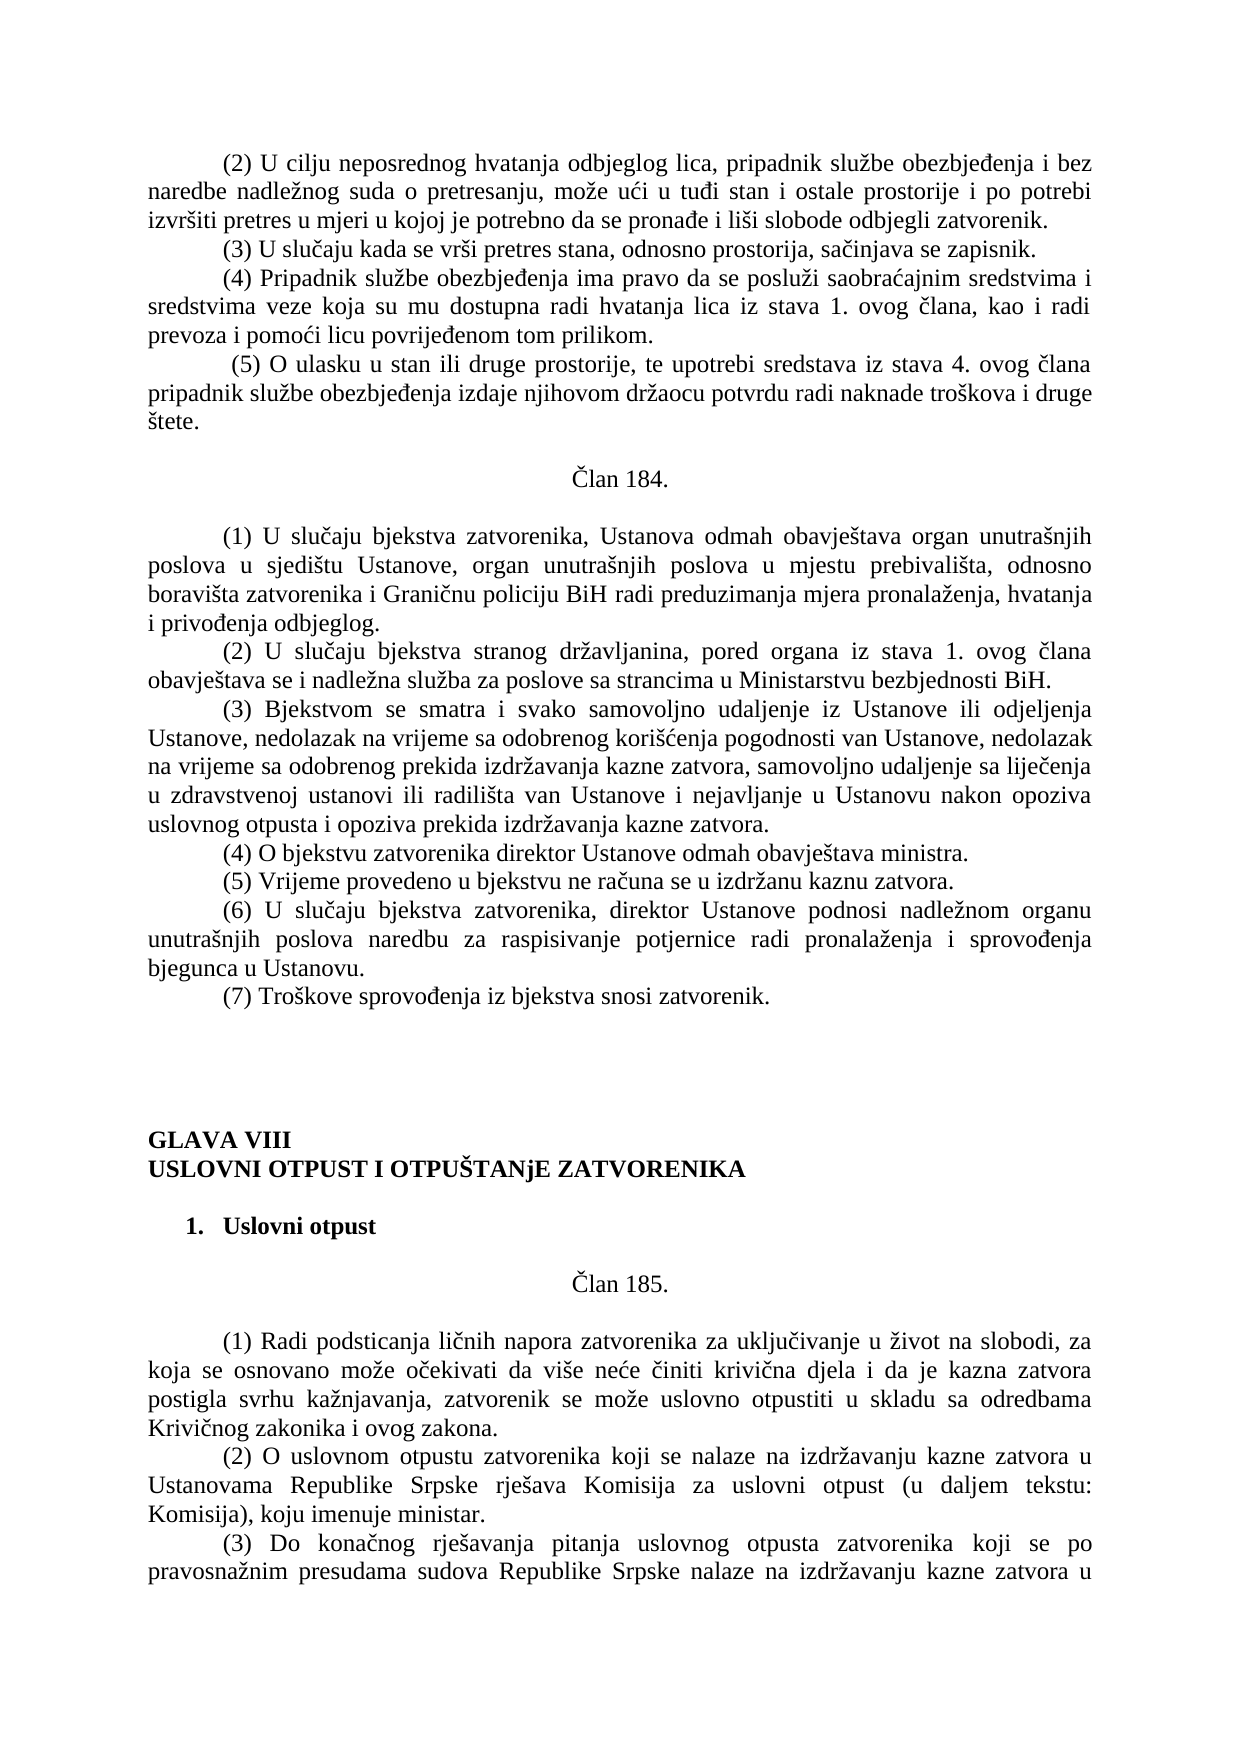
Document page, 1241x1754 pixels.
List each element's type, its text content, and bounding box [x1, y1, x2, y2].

text (3) Bjekstvom se smatra i svako samovoljno udaljenje iz Ustanove ili odjeljenja Ustanove, nedolazak na vrijeme sa odobrenog korišćenja pogodnosti van Ustanove, nedolazak na vrijeme sa odobrenog prekida izdržavanja kazne zatvora, samovoljno udaljenje sa liječenja u zdravstvenoj ustanovi ili radilišta van Ustanove i nejavljanje u Ustanovu nakon opoziva uslovnog otpusta i opoziva prekida izdržavanja kazne zatvora. [148, 694, 1093, 838]
text (1) U slučaju bjekstva zatvorenika, Ustanova odmah obavještava organ unutrašnjih poslova u sjedištu Ustanove, organ unutrašnjih poslova u mjestu prebivališta, odnosno boravišta zatvorenika i Graničnu policiju BiH radi preduzimanja mjera pronalaženja, hvatanja i privođenja odbjeglog. [148, 521, 1093, 636]
text (5) Vrijeme provedeno u bjekstvu ne računa se u izdržanu kaznu zatvora. [148, 866, 1093, 895]
text (7) Troškove sprovođenja iz bjekstva snosi zatvorenik. [148, 981, 1093, 1010]
text USLOVNI OTPUST I OTPUŠTANjE ZATVORENIKA [148, 1154, 1093, 1183]
text (5) O ulasku u stan ili druge prostorije, te upotrebi sredstava iz stava 4. ovog člana pripadnik službe obezbjeđenja izdaje njihovom držaocu potvrdu radi naknade troškova i druge štete. [148, 349, 1093, 435]
text GLAVA VIII [148, 1125, 1093, 1154]
list Uslovni otpust [185, 1211, 1093, 1240]
text Član 184. [148, 464, 1093, 493]
text (2) O uslovnom otpustu zatvorenika koji se nalaze na izdržavanju kazne zatvora u Ustanovama Republike Srpske rješava Komisija za uslovni otpust (u daljem tekstu: Komisija), koju imenuje ministar. [148, 1441, 1093, 1528]
text (3) U slučaju kada se vrši pretres stana, odnosno prostorija, sačinjava se zapisnik. [148, 234, 1093, 263]
text (4) Pripadnik službe obezbjeđenja ima pravo da se posluži saobraćajnim sredstvima i sredstvima veze koja su mu dostupna radi hvatanja lica iz stava 1. ovog člana, kao i radi prevoza i pomoći licu povrijeđenom tom prilikom. [148, 263, 1093, 349]
text (2) U cilju neposrednog hvatanja odbjeglog lica, pripadnik službe obezbjeđenja i bez naredbe nadležnog suda o pretresanju, može ući u tuđi stan i ostale prostorije i po potrebi izvršiti pretres u mjeri u kojoj je potrebno da se pronađe i liši slobode odbjegli zatvorenik. [148, 148, 1093, 234]
text (2) U slučaju bjekstva stranog državljanina, pored organa iz stava 1. ovog člana obavještava se i nadležna služba za poslove sa strancima u Ministarstvu bezbjednosti BiH. [148, 636, 1093, 694]
text (4) O bjekstvu zatvorenika direktor Ustanove odmah obavještava ministra. [148, 838, 1093, 866]
text Član 185. [148, 1269, 1093, 1298]
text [148, 1528, 1093, 1585]
text (1) Radi podsticanja ličnih napora zatvorenika za uključivanje u život na slobodi, za koja se osnovano može očekivati da više neće činiti krivična djela i da je kazna zatvora postigla svrhu kažnjavanja, zatvorenik se može uslovno otpustiti u skladu sa odredbama Krivičnog zakonika i ovog zakona. [148, 1326, 1093, 1441]
text (6) U slučaju bjekstva zatvorenika, direktor Ustanove podnosi nadležnom organu unutrašnjih poslova naredbu za raspisivanje potjernice radi pronalaženja i sprovođenja bjegunca u Ustanovu. [148, 895, 1093, 981]
